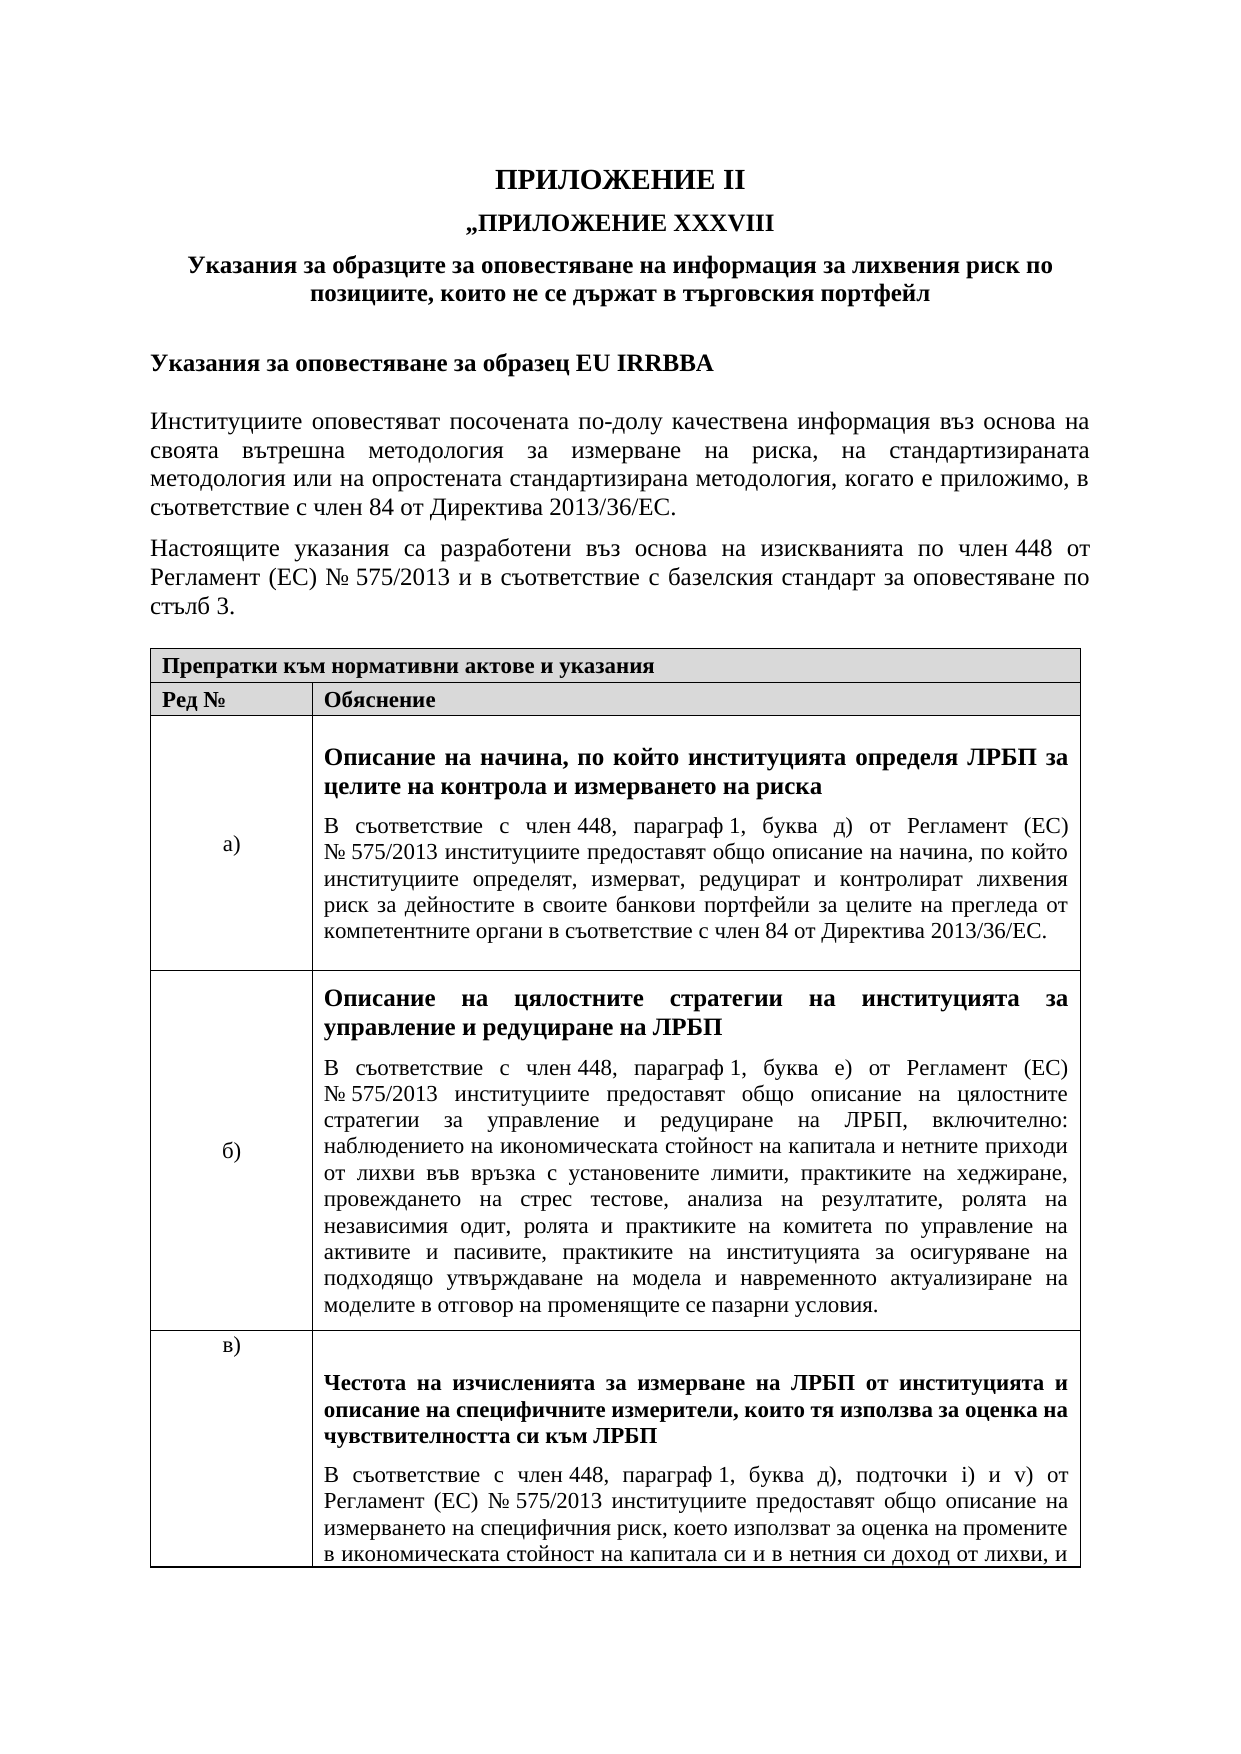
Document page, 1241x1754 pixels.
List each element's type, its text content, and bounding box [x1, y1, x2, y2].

table_cell Описание на начина, по който институцията определя ЛРБП за целите на контрола и измерването на риска В съответствие с член 448, параграф 1, буква д) от Регламент (ЕС) № 575/2013 институциите предоставят общо описание на начина, по който институциите определят, измерват, редуцират и контролират лихвения риск за дейностите в своите банкови портфейли за целите на прегледа от компетентните органи в съответствие с член 84 от Директива 2013/36/ЕС. [313, 716, 1080, 970]
text Настоящите указания са разработени въз основа на изискванията по член 448 от Регламент (ЕС) № 575/2013 и в съответствие с базелския стандарт за оповестяване по стълб 3. [150, 533, 1090, 620]
table_cell Обяснение [313, 683, 1080, 715]
text Указания за образците за оповестяване на информация за лихвения риск по позициите, които не се държат в търговския портфейл [150, 250, 1090, 307]
table_cell в) [151, 1331, 312, 1566]
text „ПРИЛОЖЕНИЕ XXXVIII [150, 208, 1090, 237]
table_cell а) [151, 716, 312, 970]
table_cell б) [151, 971, 312, 1329]
text Указания за оповестяване за образец EU IRRBBA [150, 348, 1090, 377]
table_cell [313, 1331, 1080, 1566]
table_cell Ред № [151, 683, 312, 715]
table_header Препратки към нормативни актове и указания [151, 649, 1080, 682]
text ПРИЛОЖЕНИЕ II [150, 162, 1090, 196]
text Институциите оповестяват посочената по-долу качествена информация въз основа на своята вътрешна методология за измерване на риска, на стандартизираната методология или на опростената стандартизирана методология, когато е приложимо, в съответствие с член 84 от Директива 2013/36/ЕС. [150, 406, 1090, 521]
table_cell Описание на цялостните стратегии на институцията за управление и редуциране на ЛРБП В съответствие с член 448, параграф 1, буква е) от Регламент (ЕС) № 575/2013 институциите предоставят общо описание на цялостните стратегии за управление и редуциране на ЛРБП, включително: наблюдението на икономическата стойност на капитала и нетните приходи от лихви във връзка с установените лимити, практиките на хеджиране, провеждането на стрес тестове, анализа на резултатите, ролята на независимия одит, ролята и практиките на комитета по управление на активите и пасивите, практиките на институцията за осигуряване на подходящо утвърждаване на модела и навременното актуализиране на моделите в отговор на променящите се пазарни условия. [313, 971, 1080, 1329]
